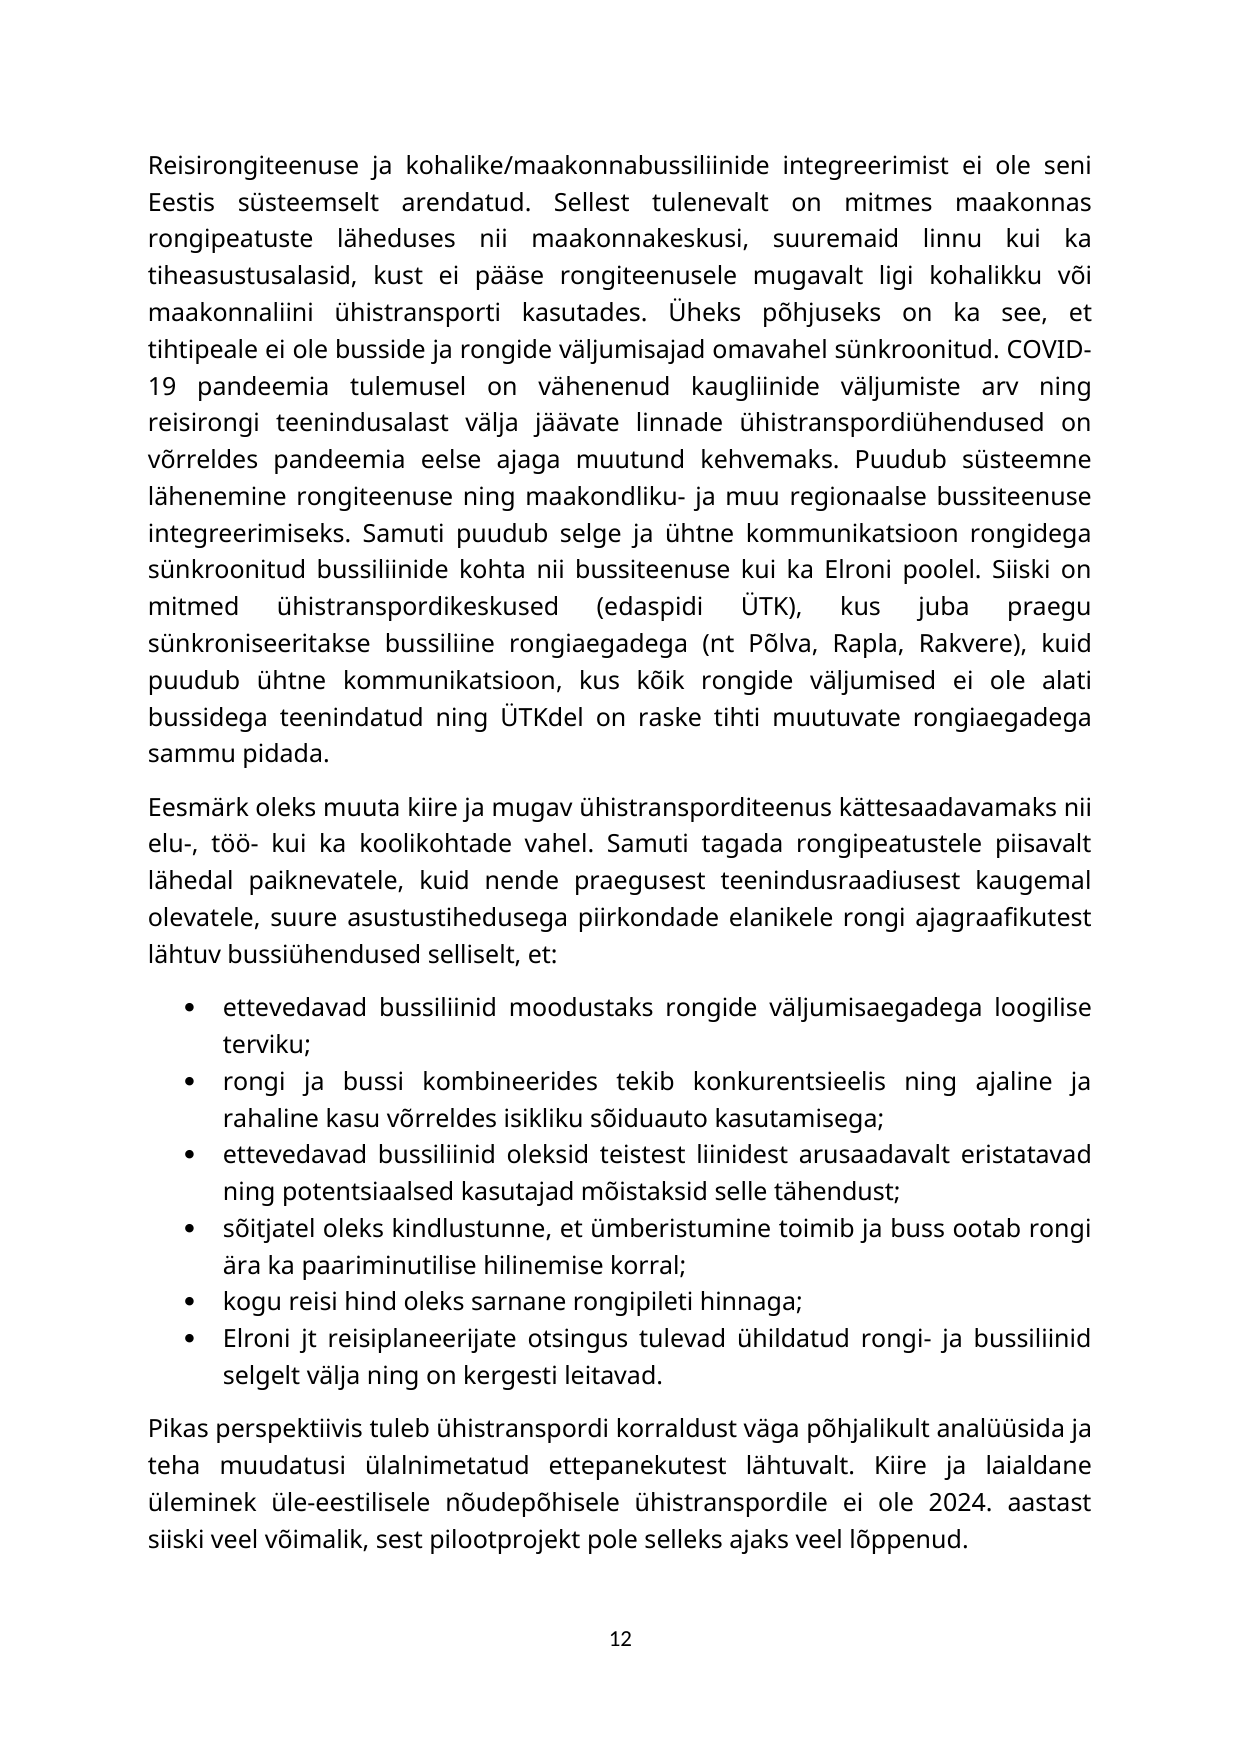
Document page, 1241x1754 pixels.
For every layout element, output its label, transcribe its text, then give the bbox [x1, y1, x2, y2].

list kogu reisi hind oleks sarnane rongipileti hinnaga; [185, 1284, 1093, 1318]
list sõitjatel oleks kindlustunne, et ümberistumine toimib ja buss ootab rongi ära ka paariminutilise hilinemise korral; [185, 1211, 1093, 1281]
list Elroni jt reisiplaneerijate otsingus tulevad ühildatud rongi- ja bussiliinid selgelt välja ning on kergesti leitavad. [185, 1321, 1093, 1392]
text Pikas perspektiivis tuleb ühistranspordi korraldust väga põhjalikult analüüsida ja teha muudatusi ülalnimetatud ettepanekutest lähtuvalt. Kiire ja laialdane üleminek üle-eestilisele nõudepõhisele ühistranspordile ei ole 2024. aastast siiski veel võimalik, sest pilootprojekt pole selleks ajaks veel lõppenud. [148, 1411, 1093, 1555]
text Eesmärk oleks muuta kiire ja mugav ühistransporditeenus kättesaadavamaks nii elu-, töö- kui ka koolikohtade vahel. Samuti tagada rongipeatustele piisavalt lähedal paiknevatele, kuid nende praegusest teenindusraadiusest kaugemal olevatele, suure asustustihedusega piirkondade elanikele rongi ajagraafikutest lähtuv bussiühendused selliselt, et: [148, 789, 1093, 971]
text Reisirongiteenuse ja kohalike/maakonnabussiliinide integreerimist ei ole seni Eestis süsteemselt arendatud. Sellest tulenevalt on mitmes maakonnas rongipeatuste läheduses nii maakonnakeskusi, suuremaid linnu kui ka tiheasustusalasid, kust ei pääse rongiteenusele mugavalt ligi kohalikku või maakonnaliini ühistransporti kasutades. Üheks põhjuseks on ka see, et tihtipeale ei ole busside ja rongide väljumisajad omavahel sünkroonitud. COVID-19 pandeemia tulemusel on vähenenud kaugliinide väljumiste arv ning reisirongi teenindusalast välja jäävate linnade ühistranspordiühendused on võrreldes pandeemia eelse ajaga muutund kehvemaks. Puudub süsteemne lähenemine rongiteenuse ning maakondliku- ja muu regionaalse bussiteenuse integreerimiseks. Samuti puudub selge ja ühtne kommunikatsioon rongidega sünkroonitud bussiliinide kohta nii bussiteenuse kui ka Elroni poolel. Siiski on mitmed ühistranspordikeskused (edaspidi ÜTK), kus juba praegu sünkroniseeritakse bussiliine rongiaegadega (nt Põlva, Rapla, Rakvere), kuid puudub ühtne kommunikatsioon, kus kõik rongide väljumised ei ole alati bussidega teenindatud ning ÜTKdel on raske tihti muutuvate rongiaegadega sammu pidada. [148, 148, 1093, 770]
list ettevedavad bussiliinid oleksid teistest liinidest arusaadavalt eristatavad ning potentsiaalsed kasutajad mõistaksid selle tähendust; [185, 1137, 1093, 1208]
list rongi ja bussi kombineerides tekib konkurentsieelis ning ajaline ja rahaline kasu võrreldes isikliku sõiduauto kasutamisega; [185, 1063, 1093, 1134]
list ettevedavad bussiliinid moodustaks rongide väljumisaegadega loogilise terviku; [185, 990, 1093, 1061]
